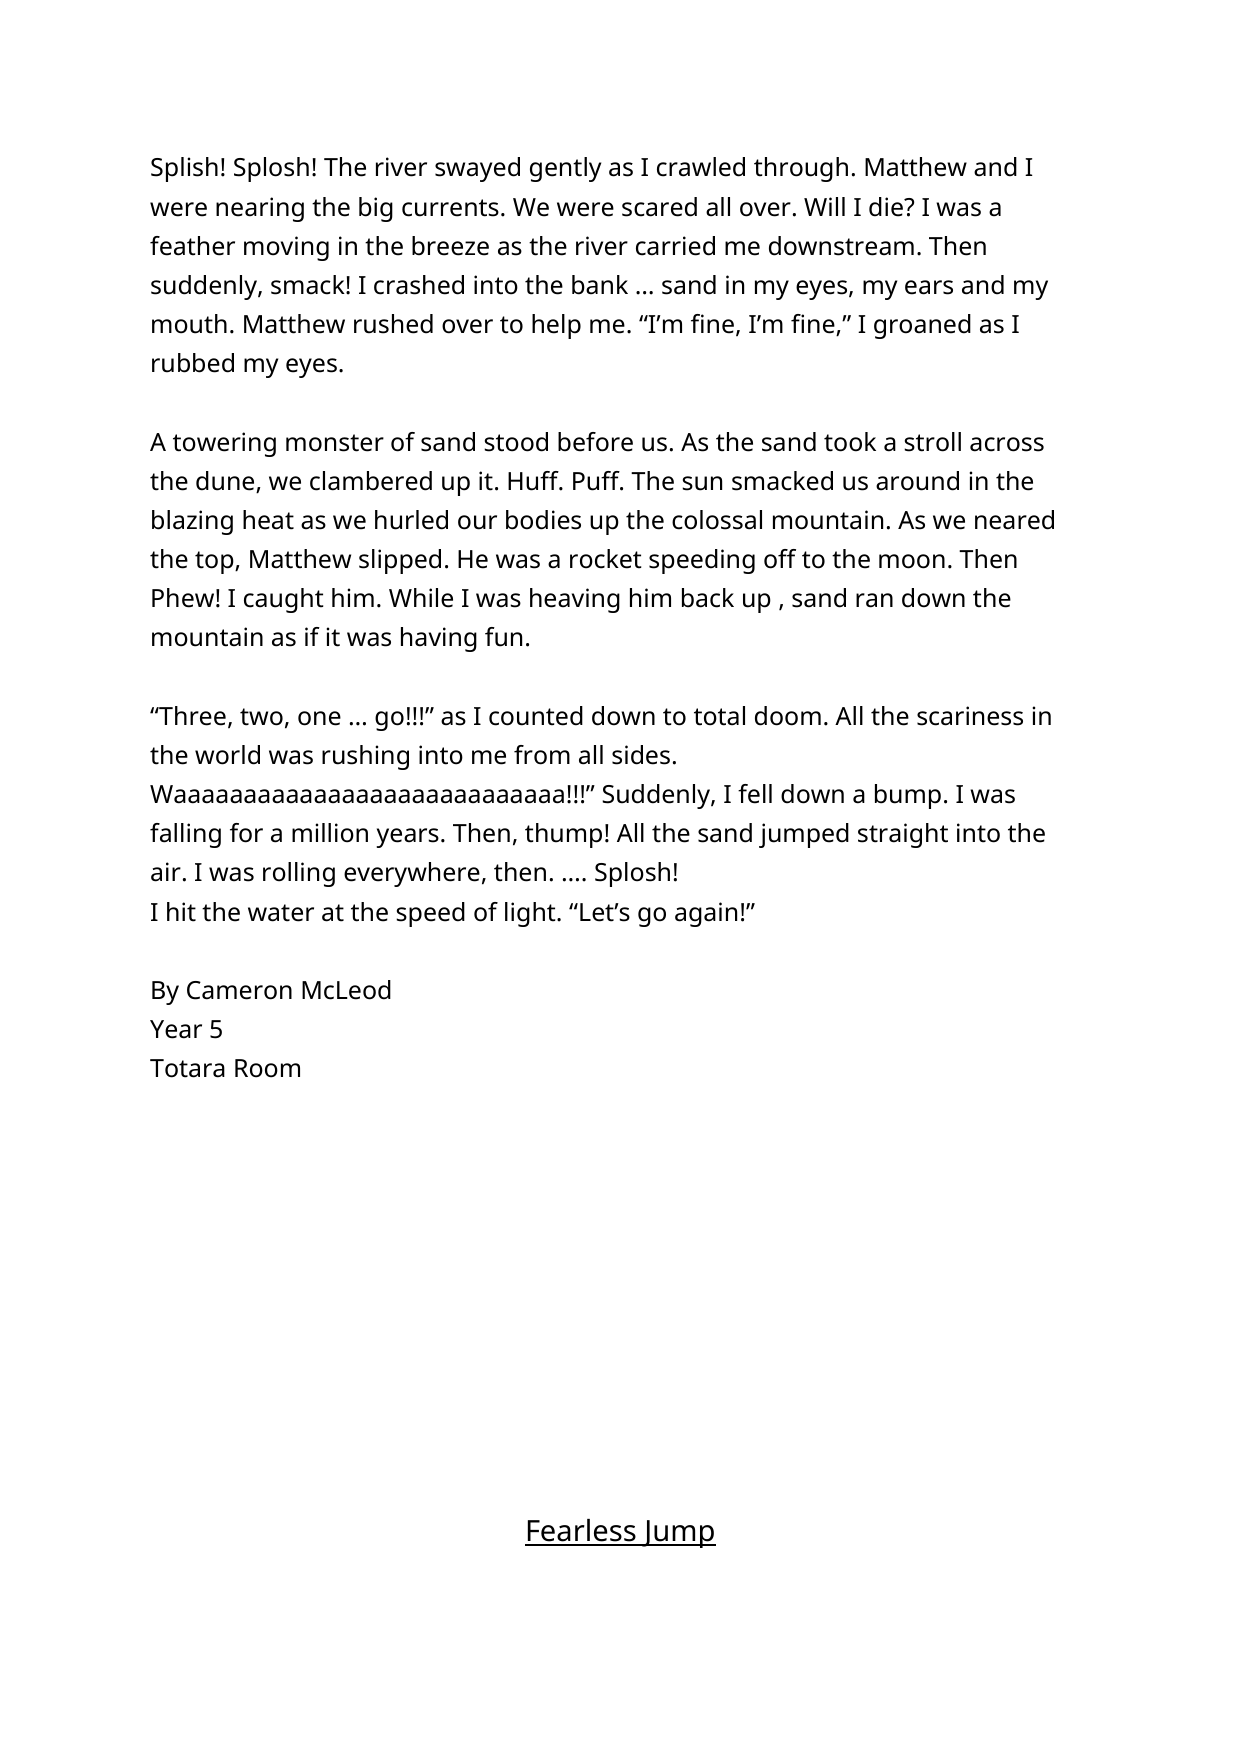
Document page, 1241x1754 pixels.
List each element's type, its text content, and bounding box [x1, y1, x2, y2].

text Splish! Splosh! The river swayed gently as I crawled through. Matthew and I were nearing the big currents. We were scared all over. Will I die? I was a feather moving in the breeze as the river carried me downstream. Then suddenly, smack! I crashed into the bank … sand in my eyes, my ears and my mouth. Matthew rushed over to help me. “I’m fine, I’m fine,” I groaned as I rubbed my eyes. [150, 150, 1090, 380]
text Totara Room [150, 1051, 1090, 1085]
text Fearless Jump [150, 1510, 1090, 1550]
text A towering monster of sand stood before us. As the sand took a stroll across the dune, we clambered up it. Huff. Puff. The sun smacked us around in the blazing heat as we hurled our bodies up the colossal mountain. As we neared the top, Matthew slipped. He was a rocket speeding off to the moon. Then Phew! I caught him. While I was heaving him back up , sand ran down the mountain as if it was having fun. [150, 424, 1090, 654]
text “Three, two, one … go!!!” as I counted down to total doom. All the scariness in the world was rushing into me from all sides. Waaaaaaaaaaaaaaaaaaaaaaaaaaaa!!!” Suddenly, I fell down a bump. I was falling for a million years. Then, thump! All the sand jumped straight into the air. I was rolling everywhere, then. …. Splosh! [150, 698, 1090, 889]
text I hit the water at the speed of light. “Let’s go again!” [150, 894, 1090, 928]
text Year 5 [150, 1012, 1090, 1046]
text By Cameron McLeod [150, 972, 1090, 1007]
